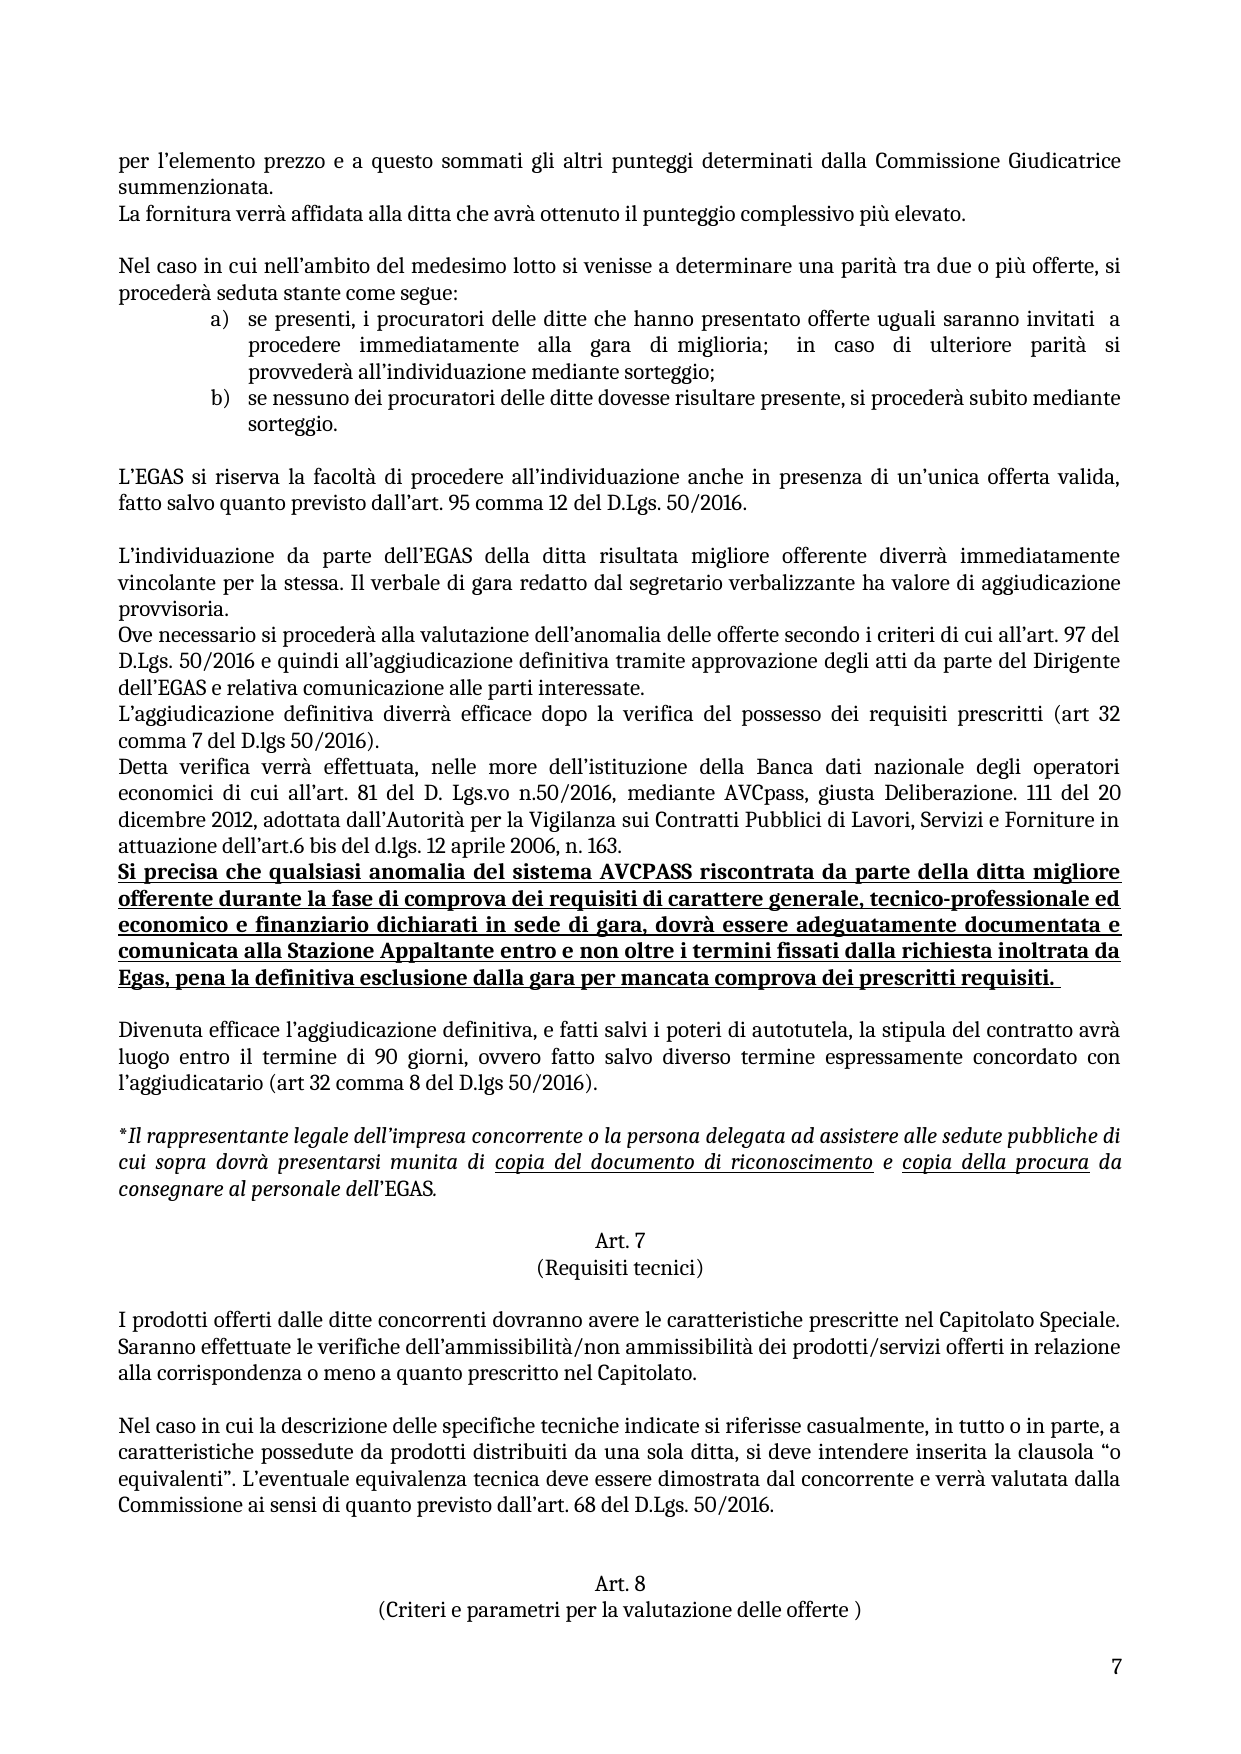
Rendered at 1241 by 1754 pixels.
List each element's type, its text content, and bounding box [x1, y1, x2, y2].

text Divenuta efficace l’aggiudicazione definitiva, e fatti salvi i poteri di autotutela, la stipula del contratto avrà luogo entro il termine di 90 giorni, ovvero fatto salvo diverso termine espressamente concordato con l’aggiudicatario (art 32 comma 8 del D.lgs 50/2016). [118, 1017, 1122, 1096]
text Nel caso in cui la descrizione delle specifiche tecniche indicate si riferisse casualmente, in tutto o in parte, a caratteristiche possedute da prodotti distribuiti da una sola ditta, si deve intendere inserita la clausola “o equivalenti”. L’eventuale equivalenza tecnica deve essere dimostrata dal concorrente e verrà valutata dalla Commissione ai sensi di quanto previsto dall’art. 68 del D.Lgs. 50/2016. [118, 1413, 1122, 1518]
text I prodotti offerti dalle ditte concorrenti dovranno avere le caratteristiche prescritte nel Capitolato Speciale. Saranno effettuate le verifiche dell’ammissibilità/non ammissibilità dei prodotti/servizi offerti in relazione alla corrispondenza o meno a quanto prescritto nel Capitolato. [118, 1307, 1122, 1386]
text Art. 8 [118, 1571, 1122, 1597]
text Ove necessario si procederà alla valutazione dell’anomalia delle offerte secondo i criteri di cui all’art. 97 del D.Lgs. 50/2016 e quindi all’aggiudicazione definitiva tramite approvazione degli atti da parte del Dirigente dell’EGAS e relativa comunicazione alle parti interessate. [118, 622, 1122, 701]
text *Il rappresentante legale dell’impresa concorrente o la persona delegata ad assistere alle sedute pubbliche di cui sopra dovrà presentarsi munita di copia del documento di riconoscimento e copia della procura da consegnare al personale dell’EGAS. [118, 1123, 1122, 1202]
text L’individuazione da parte dell’EGAS della ditta risultata migliore offerente diverrà immediatamente vincolante per la stessa. Il verbale di gara redatto dal segretario verbalizzante ha valore di aggiudicazione provvisoria. [118, 543, 1122, 622]
text (Criteri e parametri per la valutazione delle offerte ) [118, 1597, 1122, 1623]
text Si precisa che qualsiasi anomalia del sistema AVCPASS riscontrata da parte della ditta migliore offerente durante la fase di comprova dei requisiti di carattere generale, tecnico-professionale ed economico e finanziario dichiarati in sede di gara, dovrà essere adeguatamente documentata e comunicata alla Stazione Appaltante entro e non oltre i termini fissati dalla richiesta inoltrata da Egas, pena la definitiva esclusione dalla gara per mancata comprova dei prescritti requisiti. [118, 883, 1122, 934]
text Si precisa che qualsiasi anomalia del sistema AVCPASS riscontrata da parte della ditta migliore offerente durante la fase di comprova dei requisiti di carattere generale, tecnico-professionale ed economico e finanziario dichiarati in sede di gara, dovrà essere adeguatamente documentata e comunicata alla Stazione Appaltante entro e non oltre i termini fissati dalla richiesta inoltrata da Egas, pena la definitiva esclusione dalla gara per mancata comprova dei prescritti requisiti. [118, 936, 1122, 991]
list se nessuno dei procuratori delle ditte dovesse risultare presente, si procederà subito mediante sorteggio. [210, 385, 1122, 437]
text Detta verifica verrà effettuata, nelle more dell’istituzione della Banca dati nazionale degli operatori economici di cui all’art. 81 del D. Lgs.vo n.50/2016, mediante AVCpass, giusta Deliberazione. 111 del 20 dicembre 2012, adottata dall’Autorità per la Vigilanza sui Contratti Pubblici di Lavori, Servizi e Forniture in attuazione dell’art.6 bis del d.lgs. 12 aprile 2006, n. 163. [118, 754, 1122, 859]
text (Requisiti tecnici) [118, 1254, 1122, 1281]
list se presenti, i procuratori delle ditte che hanno presentato offerte uguali saranno invitati a procedere immediatamente alla gara di miglioria; in caso di ulteriore parità si provvederà all’individuazione mediante sorteggio; [210, 306, 1122, 385]
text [118, 148, 1122, 200]
text La fornitura verrà affidata alla ditta che avrà ottenuto il punteggio complessivo più elevato. [118, 200, 1122, 227]
text Art. 7 [118, 1228, 1122, 1254]
text L’EGAS si riserva la facoltà di procedere all’individuazione anche in presenza di un’unica offerta valida, fatto salvo quanto previsto dall’art. 95 comma 12 del D.Lgs. 50/2016. [118, 464, 1122, 517]
text Nel caso in cui nell’ambito del medesimo lotto si venisse a determinare una parità tra due o più offerte, si procederà seduta stante come segue: [118, 253, 1122, 306]
text L’aggiudicazione definitiva diverrà efficace dopo la verifica del possesso dei requisiti prescritti (art 32 comma 7 del D.lgs 50/2016). [118, 701, 1122, 754]
